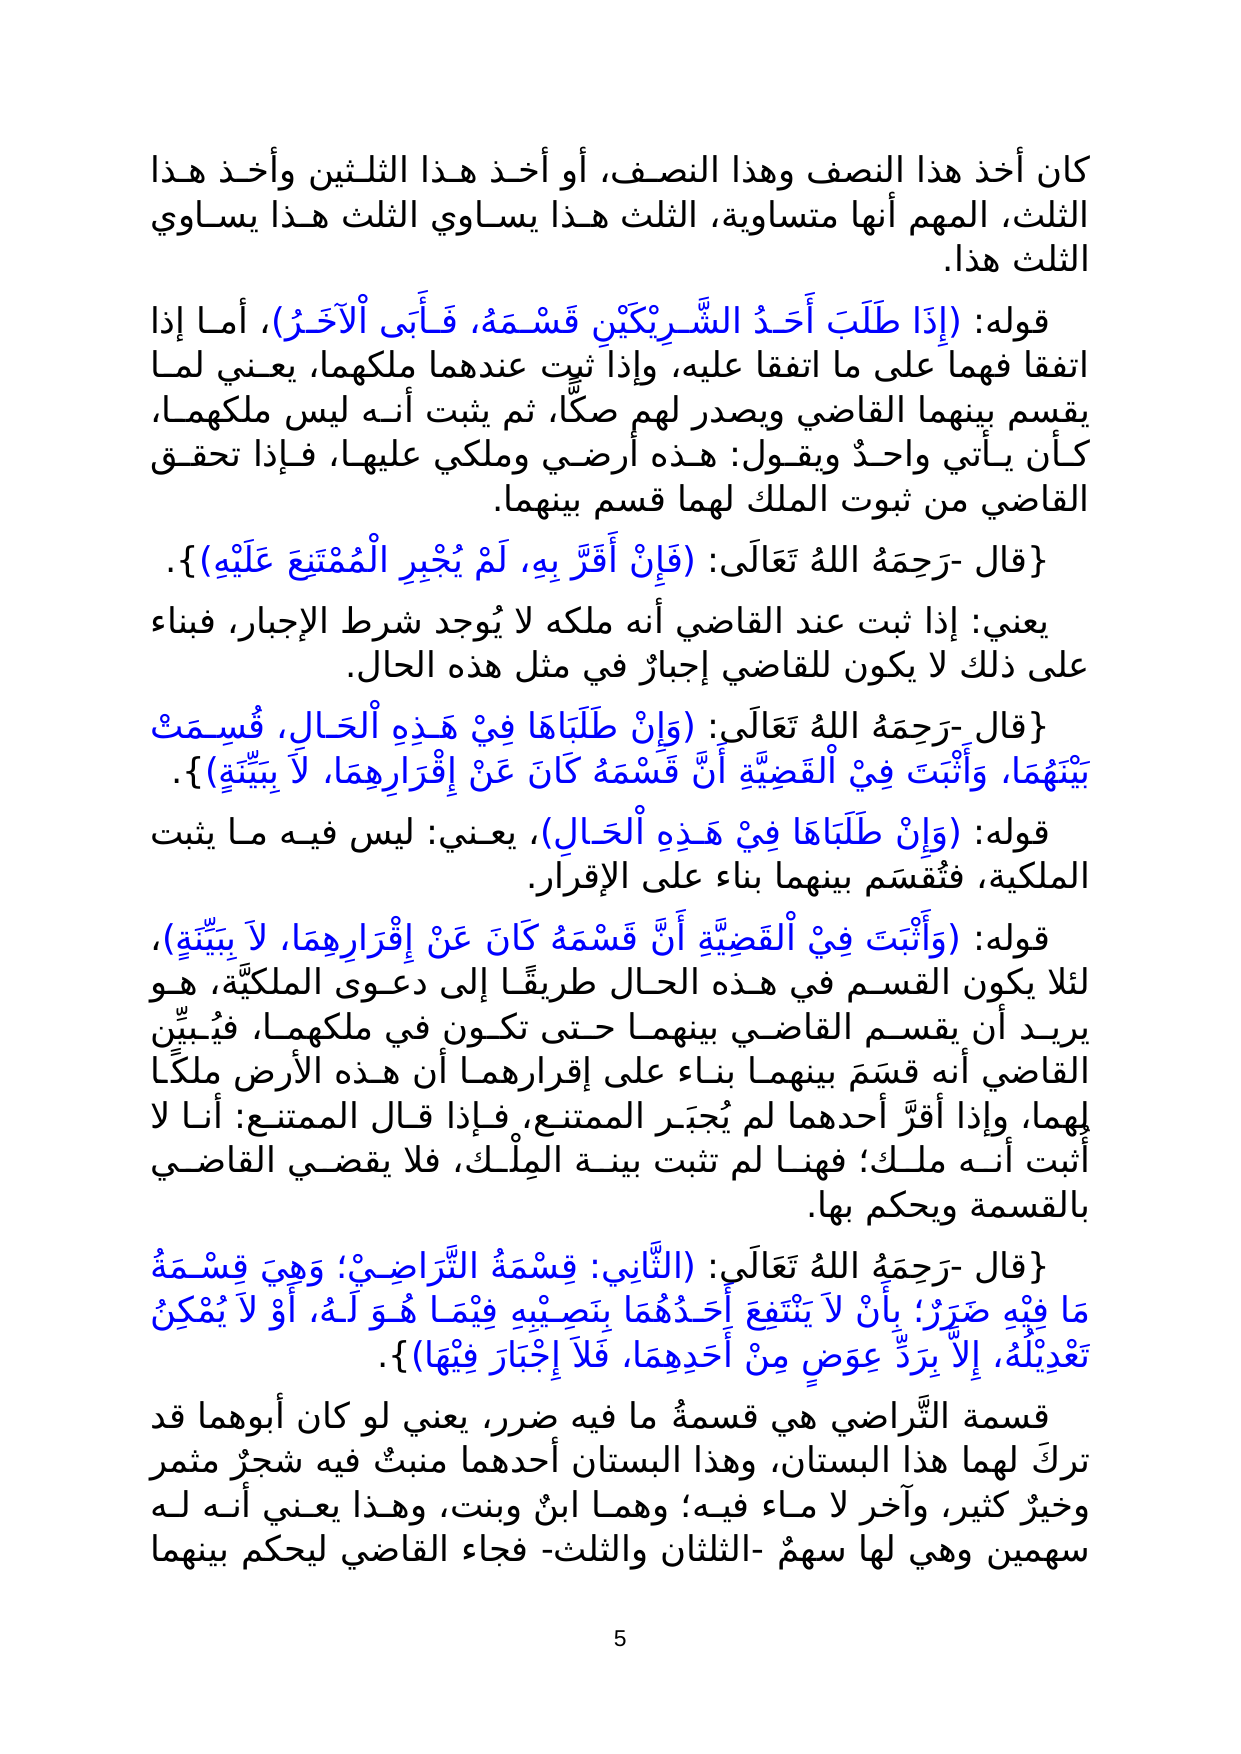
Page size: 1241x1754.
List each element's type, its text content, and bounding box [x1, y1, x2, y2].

text قوله: (إِذَا طَلَبَ أَحَدُ الشَّرِيْكَيْنِ قَسْمَهُ، فَأَبَى اْلآخَرُ)، أما إذا اتفقا فهما على ما اتفقا عليه، وإذا ثبت عندهما ملكهما، يعني لما يقسم بينهما القاضي ويصدر لهم صكًّا، ثم يثبت أنه ليس ملكهما، كأن يأتي واحدٌ ويقول: هذه أرضي وملكي عليها، فإذا تحقق القاضي من ثبوت الملك لهما قسم بينهما. [150, 300, 1090, 519]
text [150, 1395, 1090, 1570]
text {قال -رَحِمَهُ اللهُ تَعَالَى: (الثَّانِي: قِسْمَةُ التَّرَاضِيْ؛ وَهِيَ قِسْمَةُ مَا فِيْهِ ضَرَرٌ؛ بِأَنْ لاَ يَنْتَفِعَ أَحَدُهُمَا بِنَصِيْبِهِ فِيْمَا هُوَ لَهُ، أَوْ لاَ يُمْكِنُ تَعْدِيْلُهُ، إِلاَّ بِرَدِّ عِوَضٍ مِنْ أَحَدِهِمَا، فَلاَ إِجْبَارَ فِيْهَا)}. [150, 1245, 1090, 1375]
text {قال -رَحِمَهُ اللهُ تَعَالَى: (فَإِنْ أَقَرَّ بِهِ، لَمْ يُجْبِرِ الْمُمْتَنِعَ عَلَيْهِ)}. [150, 539, 1090, 580]
text {قال -رَحِمَهُ اللهُ تَعَالَى: (وَإِنْ طَلَبَاهَا فِيْ هَذِهِ اْلحَالِ، قُسِمَتْ بَيْنَهُمَا، وَأَثْبَتَ فِيْ اْلقَضِيَّةِ أَنَّ قَسْمَهُ كَانَ عَنْ إِقْرَارِهِمَا، لاَ بِبَيِّنَةٍ)}. [150, 706, 1090, 792]
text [150, 150, 1090, 280]
text قوله: (وَإِنْ طَلَبَاهَا فِيْ هَذِهِ اْلحَالِ)، يعني: ليس فيه ما يثبت الملكية، فتُقسَم بينهما بناء على الإقرار. [150, 812, 1090, 897]
text قوله: (وَأَثْبَتَ فِيْ اْلقَضِيَّةِ أَنَّ قَسْمَهُ كَانَ عَنْ إِقْرَارِهِمَا، لاَ بِبَيِّنَةٍ)، لئلا يكون القسم في هذه الحال طريقًا إلى دعوى الملكيَّة، هو يريد أن يقسم القاضي بينهما حتى تكون في ملكهما، فيُبيِّن القاضي أنه قسَمَ بينهما بناء على إقرارهما أن هذه الأرض ملكًا لهما، وإذا أقرَّ أحدهما لم يُجبَر الممتنع، فإذا قال الممتنع: أنا لا أُثبت أنه ملك؛ فهنا لم تثبت بينة المِلْك، فلا يقضي القاضي بالقسمة ويحكم بها. [150, 917, 1090, 1225]
text يعني: إذا ثبت عند القاضي أنه ملكه لا يُوجد شرط الإجبار، فبناء على ذلك لا يكون للقاضي إجبارٌ في مثل هذه الحال. [150, 600, 1090, 686]
